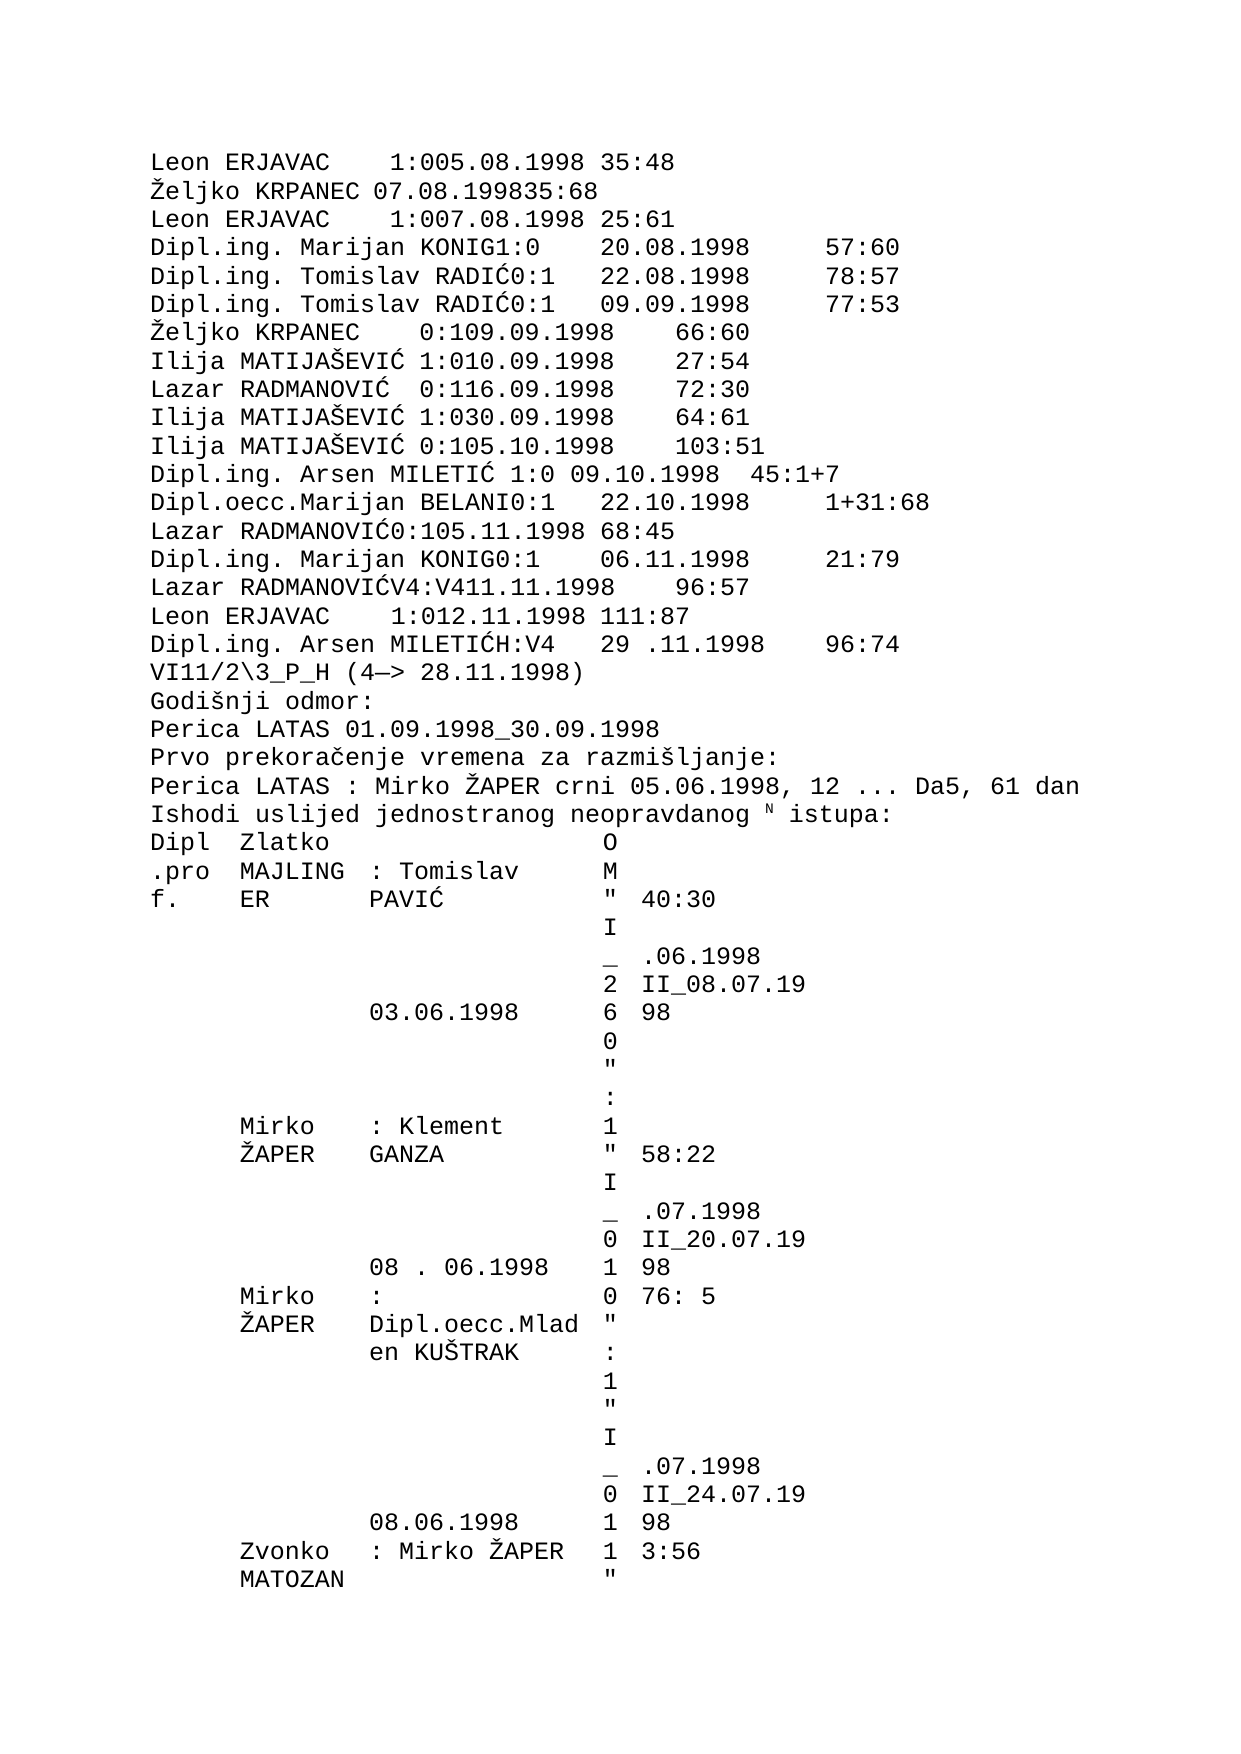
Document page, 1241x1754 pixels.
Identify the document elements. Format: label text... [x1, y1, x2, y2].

text Ilija MATIJAŠEVIĆ 0:1 05.10.1998 103:51 [150, 433, 1090, 462]
text Perica LATAS 01.09.1998_30.09.1998 [150, 717, 1090, 745]
text Dipl.ing. Tomislav RADIĆ 0:1 09.09.1998 77:53 [150, 292, 1090, 320]
text Željko KRPANEC 0:1 09.09.1998 66:60 [150, 320, 1090, 348]
text Dipl.ing. Marijan KONIG 1:0 20.08.1998 57:60 [150, 235, 1090, 263]
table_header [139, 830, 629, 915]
text Godišnji odmor: [150, 688, 1090, 717]
text Željko KRPANEC 07.08.1998 35:68 [150, 178, 1090, 207]
text Dipl.ing. Tomislav RADIĆ 0:1 22.08.1998 78:57 [150, 263, 1090, 292]
text VI11/2\3_P_H (4—> 28.11.1998) [150, 660, 1090, 688]
text Lazar RADMANOVIĆ V4:V4 11.11.1998 96:57 [150, 575, 1090, 603]
text Lazar RADMANOVIĆ 0:1 05.11.1998 68:45 [150, 518, 1090, 547]
text Dipl.ing. Arsen MILETIĆ 1:0 09.10.1998 45:1+7 [150, 462, 1090, 490]
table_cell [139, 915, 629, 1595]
text Leon ERJAVAC 1:0 05.08.1998 35:48 [150, 150, 1090, 178]
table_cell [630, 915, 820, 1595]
text Leon ERJAVAC 1:0 12.11.1998 111:87 [150, 603, 1090, 632]
text Ilija MATIJAŠEVIĆ 1:0 10.09.1998 27:54 [150, 348, 1090, 377]
text Dipl.ing. Arsen MILETIĆ H:V4 29 .11.1998 96:74 [150, 632, 1090, 660]
text Perica LATAS : Mirko ŽAPER crni 05.06.1998, 12 ... Da5, 61 dan Ishodi uslijed jednostranog neopravdanog N istupa: [150, 773, 1090, 830]
text Prvo prekoračenje vremena za razmišljanje: [150, 745, 1090, 773]
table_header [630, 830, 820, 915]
text Lazar RADMANOVIĆ 0:1 16.09.1998 72:30 [150, 377, 1090, 405]
text Dipl.ing. Marijan KONIG 0:1 06.11.1998 21:79 [150, 547, 1090, 575]
text Ilija MATIJAŠEVIĆ 1:0 30.09.1998 64:61 [150, 405, 1090, 433]
text Leon ERJAVAC 1:0 07.08.1998 25:61 [150, 207, 1090, 235]
text Dipl.oecc.Marijan BELANI 0:1 22.10.1998 1+31:68 [150, 490, 1090, 518]
